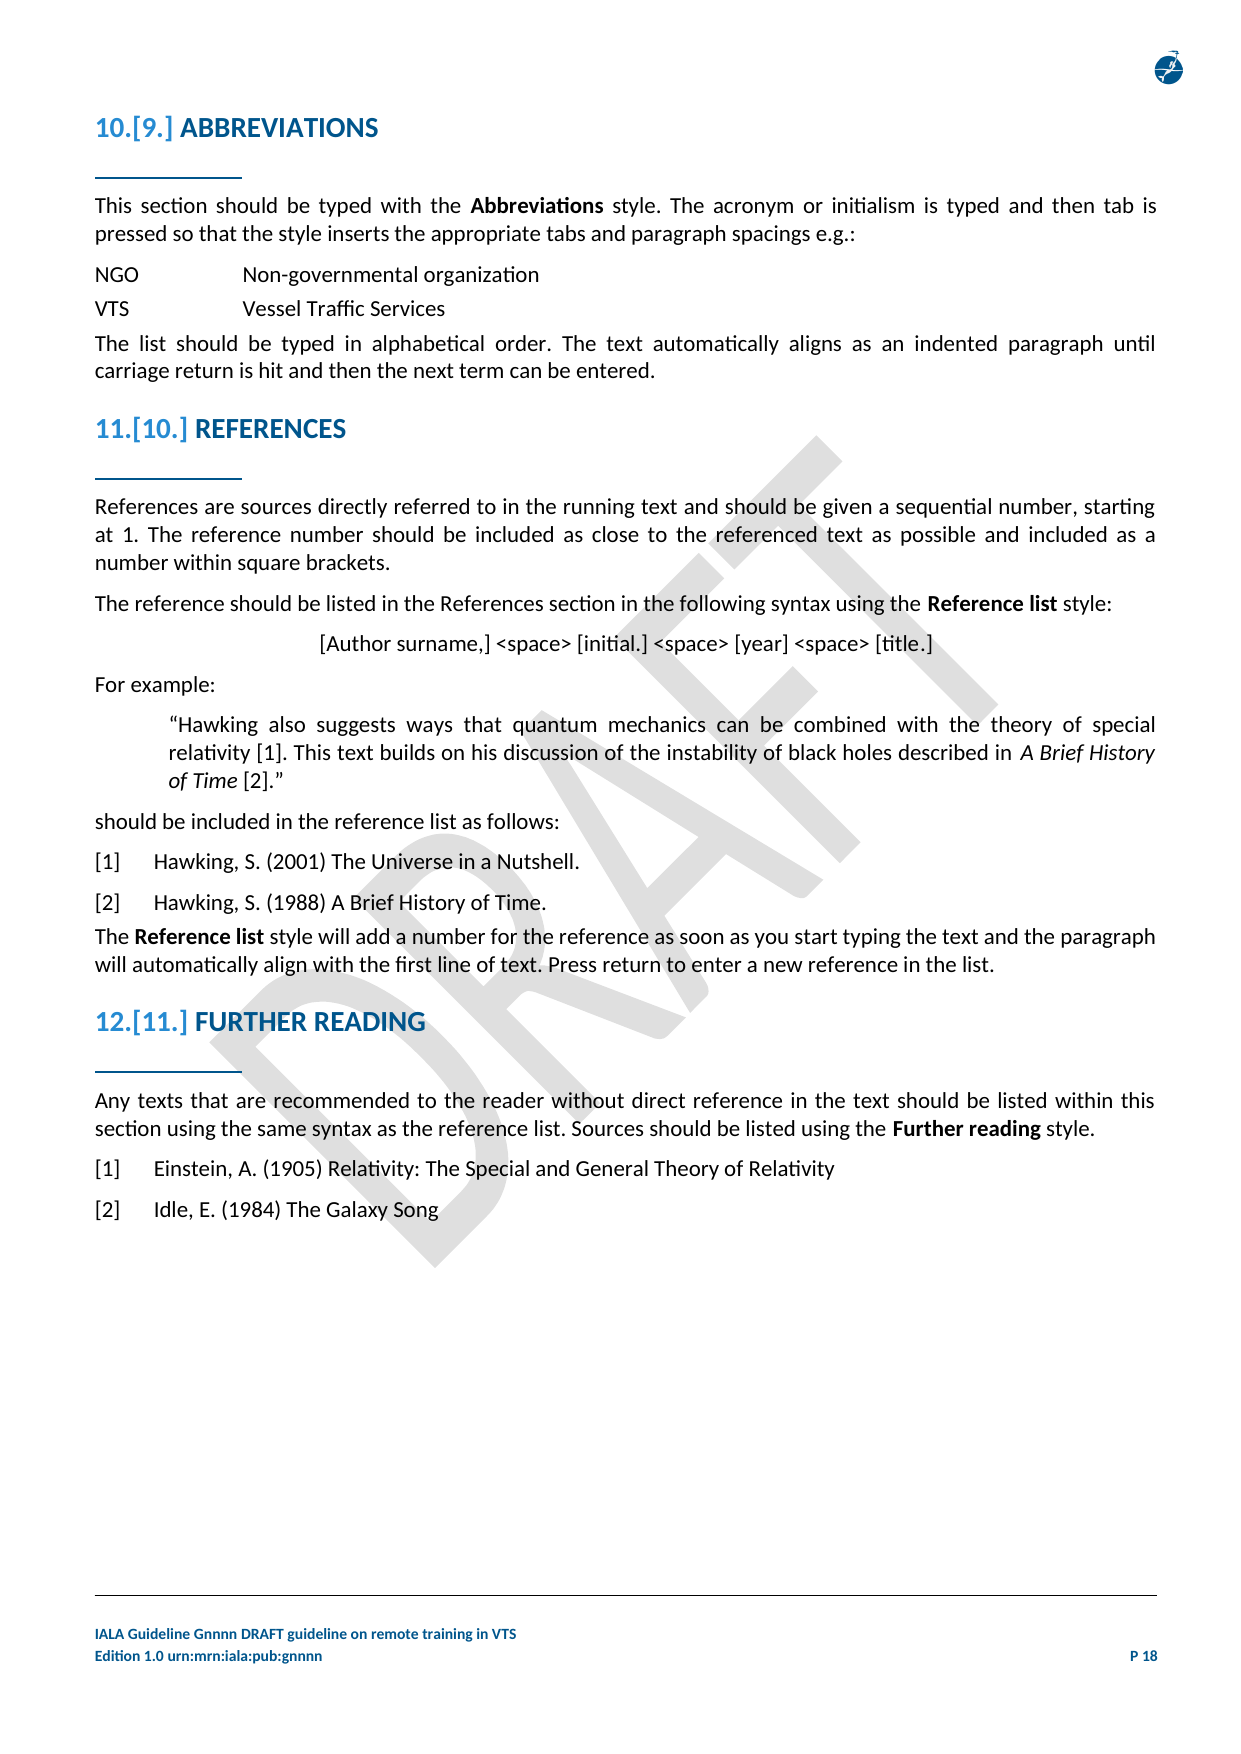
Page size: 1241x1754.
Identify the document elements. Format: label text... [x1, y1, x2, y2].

text should be included in the reference list as follows: [94, 807, 1157, 835]
text The Reference list style will add a number for the reference as soon as you start typing the text and the paragraph will automatically align with the first line of text. Press return to enter a new reference in the list. [94, 922, 1157, 978]
text Hawking, S. (1988) A Brief History of Time. [94, 888, 1157, 916]
subtitle Further reading [94, 1003, 1157, 1039]
text For example: [94, 670, 1157, 698]
text [Author surname,] <space> [initial.] <space> [year] <space> [title.] [94, 629, 1157, 657]
text Idle, E. (1984) The Galaxy Song [94, 1195, 1157, 1223]
text Any texts that are recommended to the reader without direct reference in the text should be listed within this section using the same syntax as the reference list. Sources should be listed using the Further reading style. [94, 1086, 1157, 1142]
text This section should be typed with the Abbreviations style. The acronym or initialism is typed and then tab is pressed so that the style inserts the appropriate tabs and paragraph spacings e.g.: [94, 192, 1157, 248]
text References are sources directly referred to in the running text and should be given a sequential number, starting at 1. The reference number should be included as close to the referenced text as possible and included as a number within square brackets. [94, 492, 1157, 576]
text VTS Vessel Traffic Services [94, 294, 1157, 322]
subtitle abbreviations [94, 109, 1157, 145]
text Hawking, S. (2001) The Universe in a Nutshell. [94, 847, 1157, 875]
text NGO Non-governmental organization [94, 260, 1157, 288]
text The list should be typed in alphabetical order. The text automatically aligns as an indented paragraph until carriage return is hit and then the next term can be entered. [94, 329, 1157, 385]
text “Hawking also suggests ways that quantum mechanics can be combined with the theory of special relativity [1]. This text builds on his discussion of the instability of black holes described in A Brief History of Time [2].” [168, 710, 1157, 794]
picture [1123, 0, 1241, 119]
subtitle references [94, 410, 1157, 445]
text Einstein, A. (1905) Relativity: The Special and General Theory of Relativity [94, 1154, 1157, 1182]
text The reference should be listed in the References section in the following syntax using the Reference list style: [94, 589, 1157, 617]
